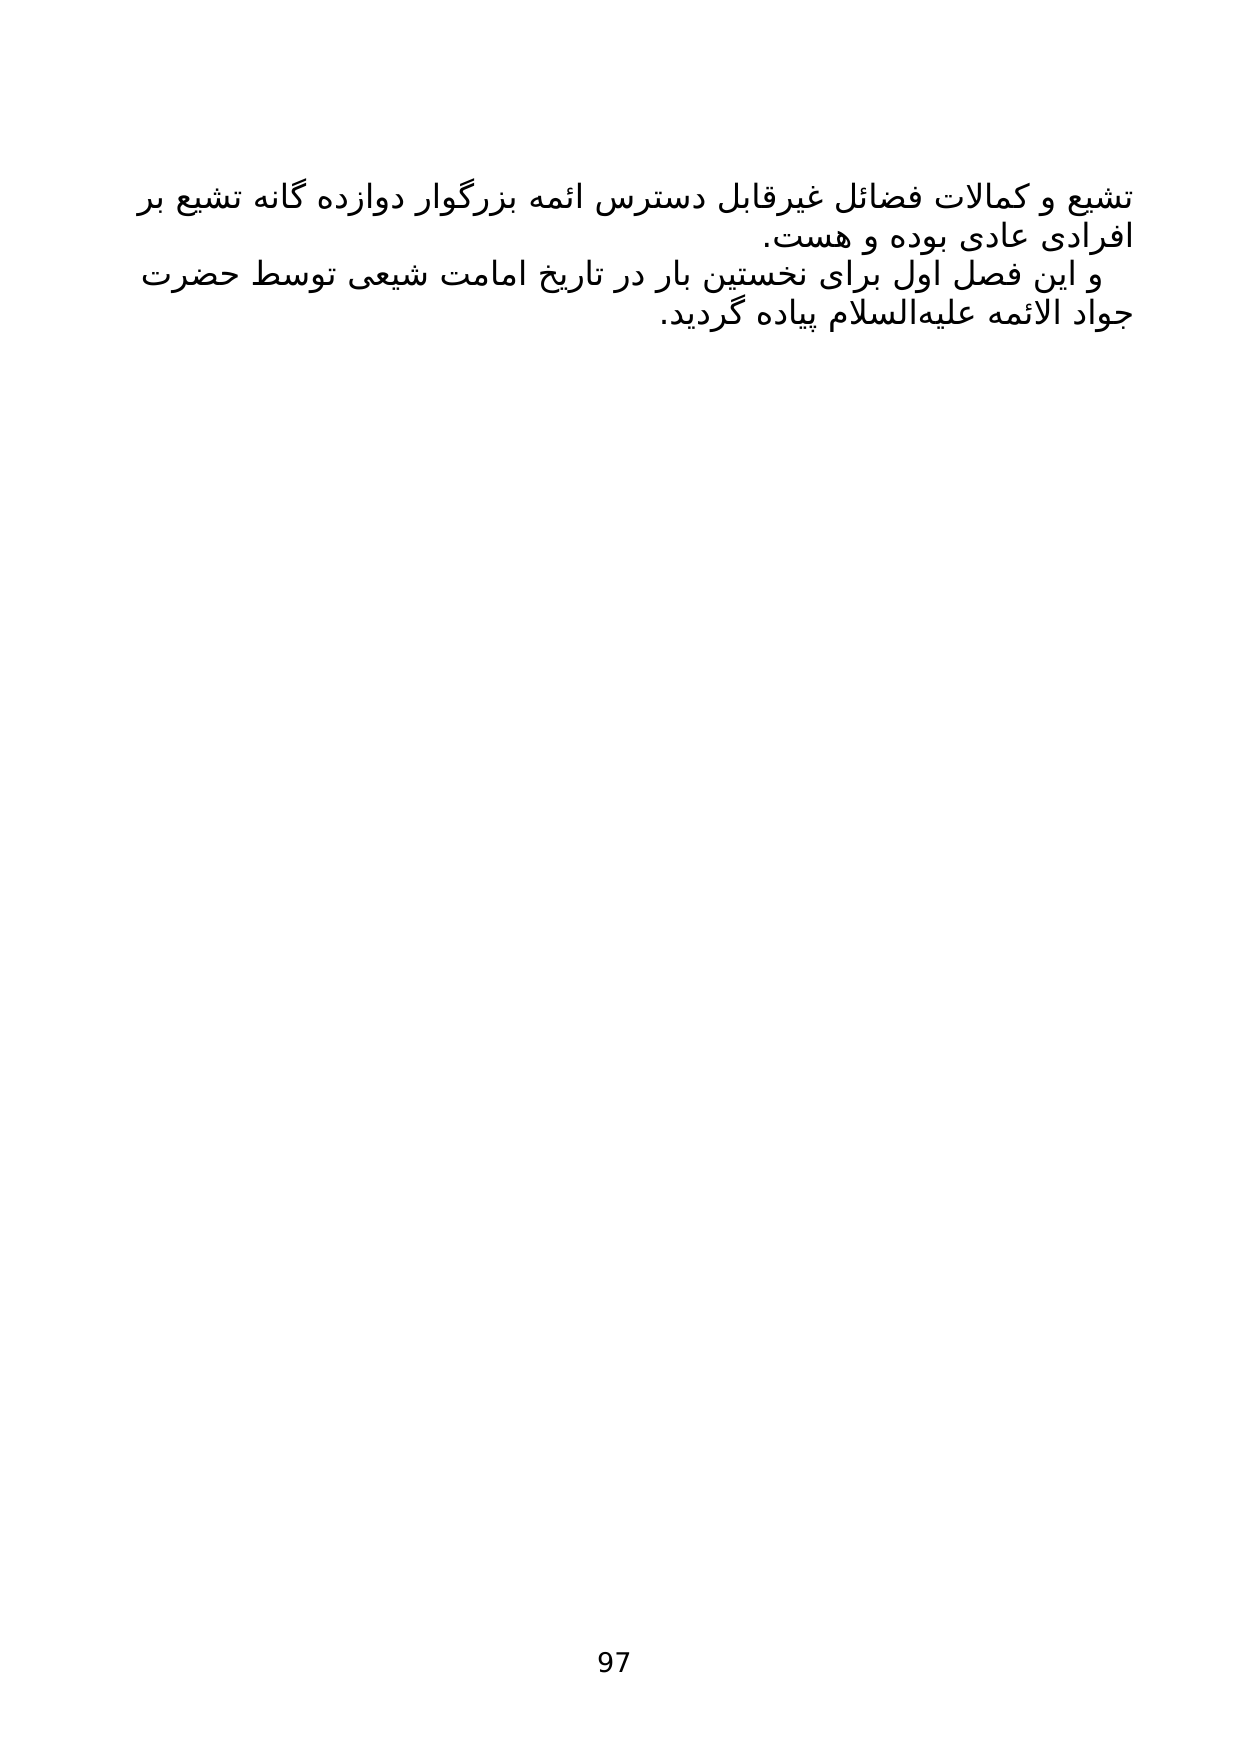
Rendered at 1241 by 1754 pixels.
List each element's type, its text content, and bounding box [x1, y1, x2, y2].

text و اين فصل اول براى نخستين بار در تاريخ امامت شيعى توسط حضرت جواد الائمه عليه‌السلام پياده گرديد. [94, 255, 1134, 333]
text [94, 177, 1134, 255]
